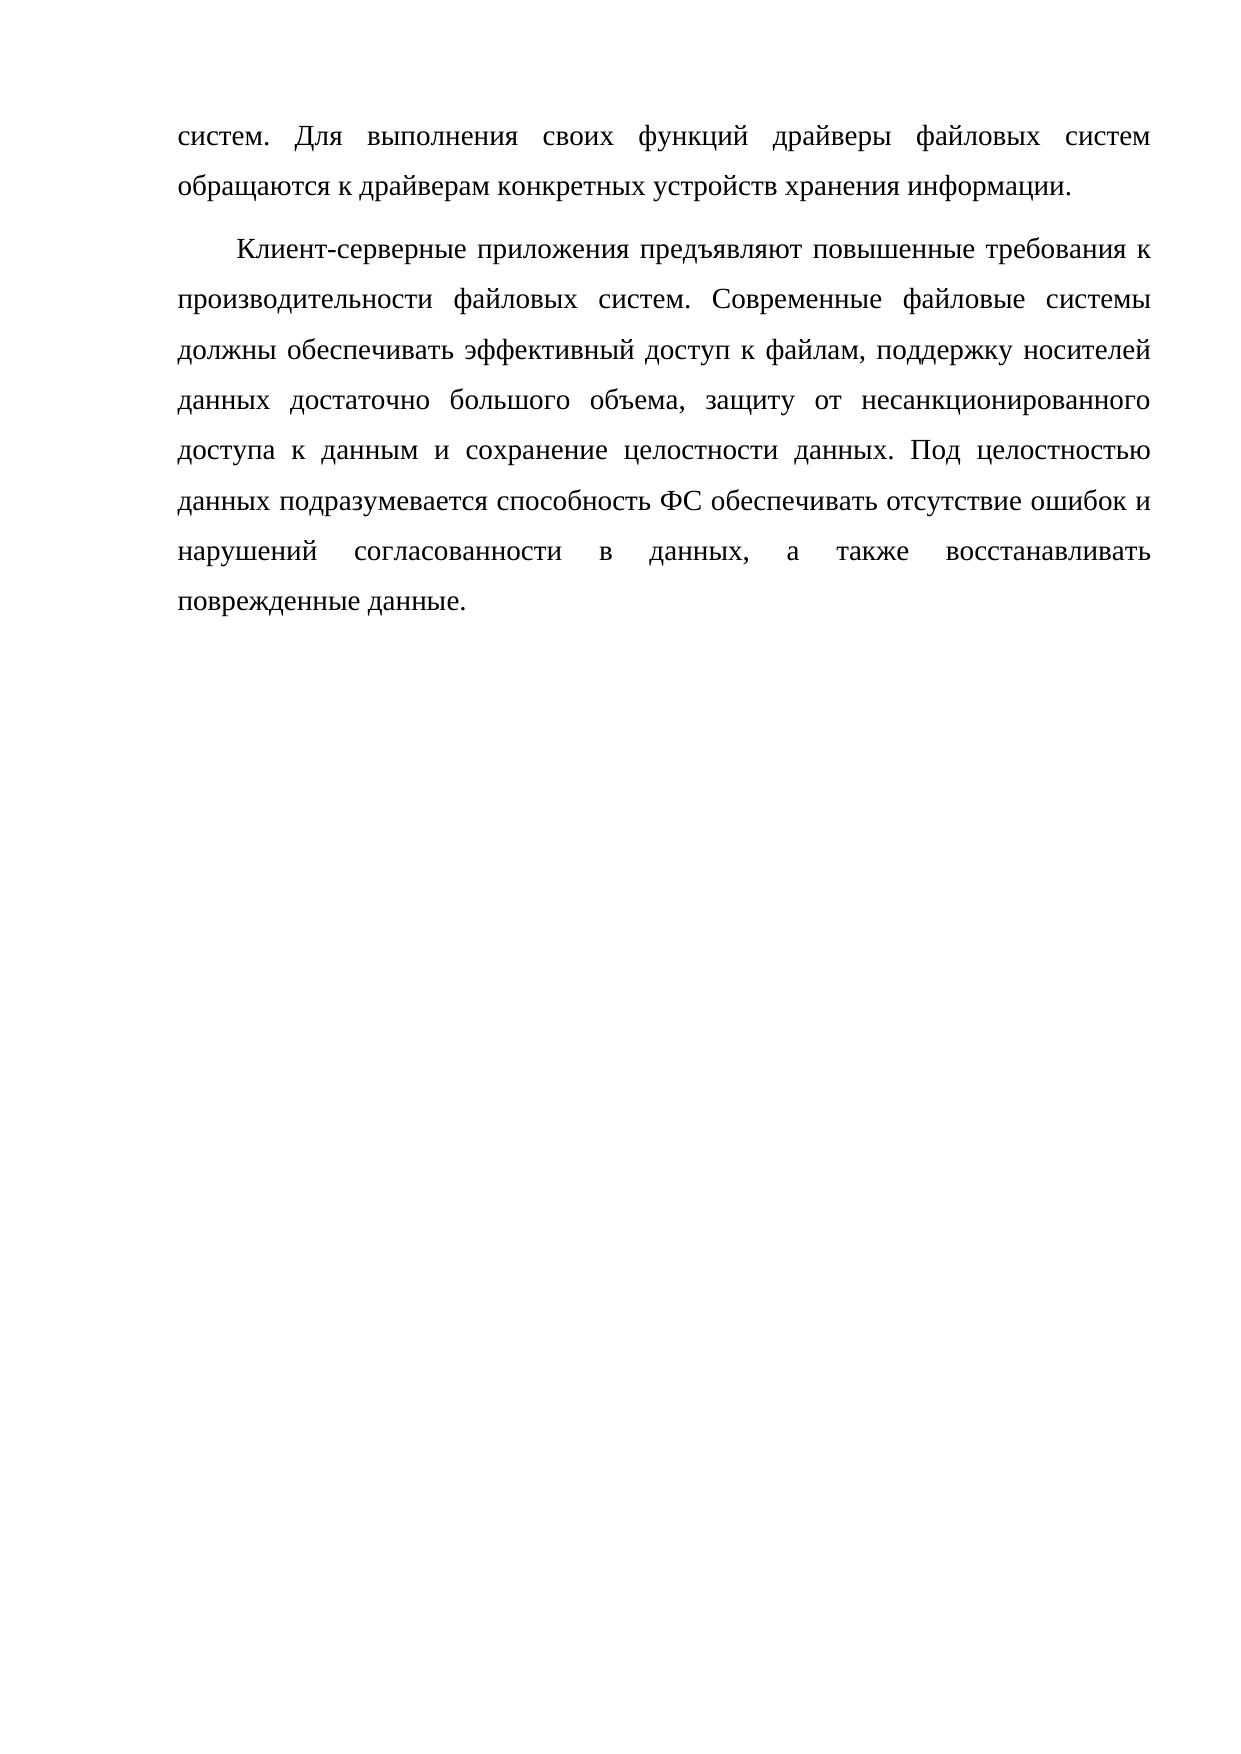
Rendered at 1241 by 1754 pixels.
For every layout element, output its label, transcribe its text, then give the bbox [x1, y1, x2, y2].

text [177, 118, 1152, 202]
text Клиент-серверные приложения предъявляют повышенные требования к производительности файловых систем. Современные файловые системы должны обеспечивать эффективный доступ к файлам, поддержку носителей данных достаточно большого объема, защиту от несанкционированного доступа к данным и сохранение целостности данных. Под целостностью данных подразумевается способность ФС обеспечивать отсутствие ошибок и нарушений согласованности в данных, а также восстанавливать поврежденные данные. [177, 231, 1152, 617]
